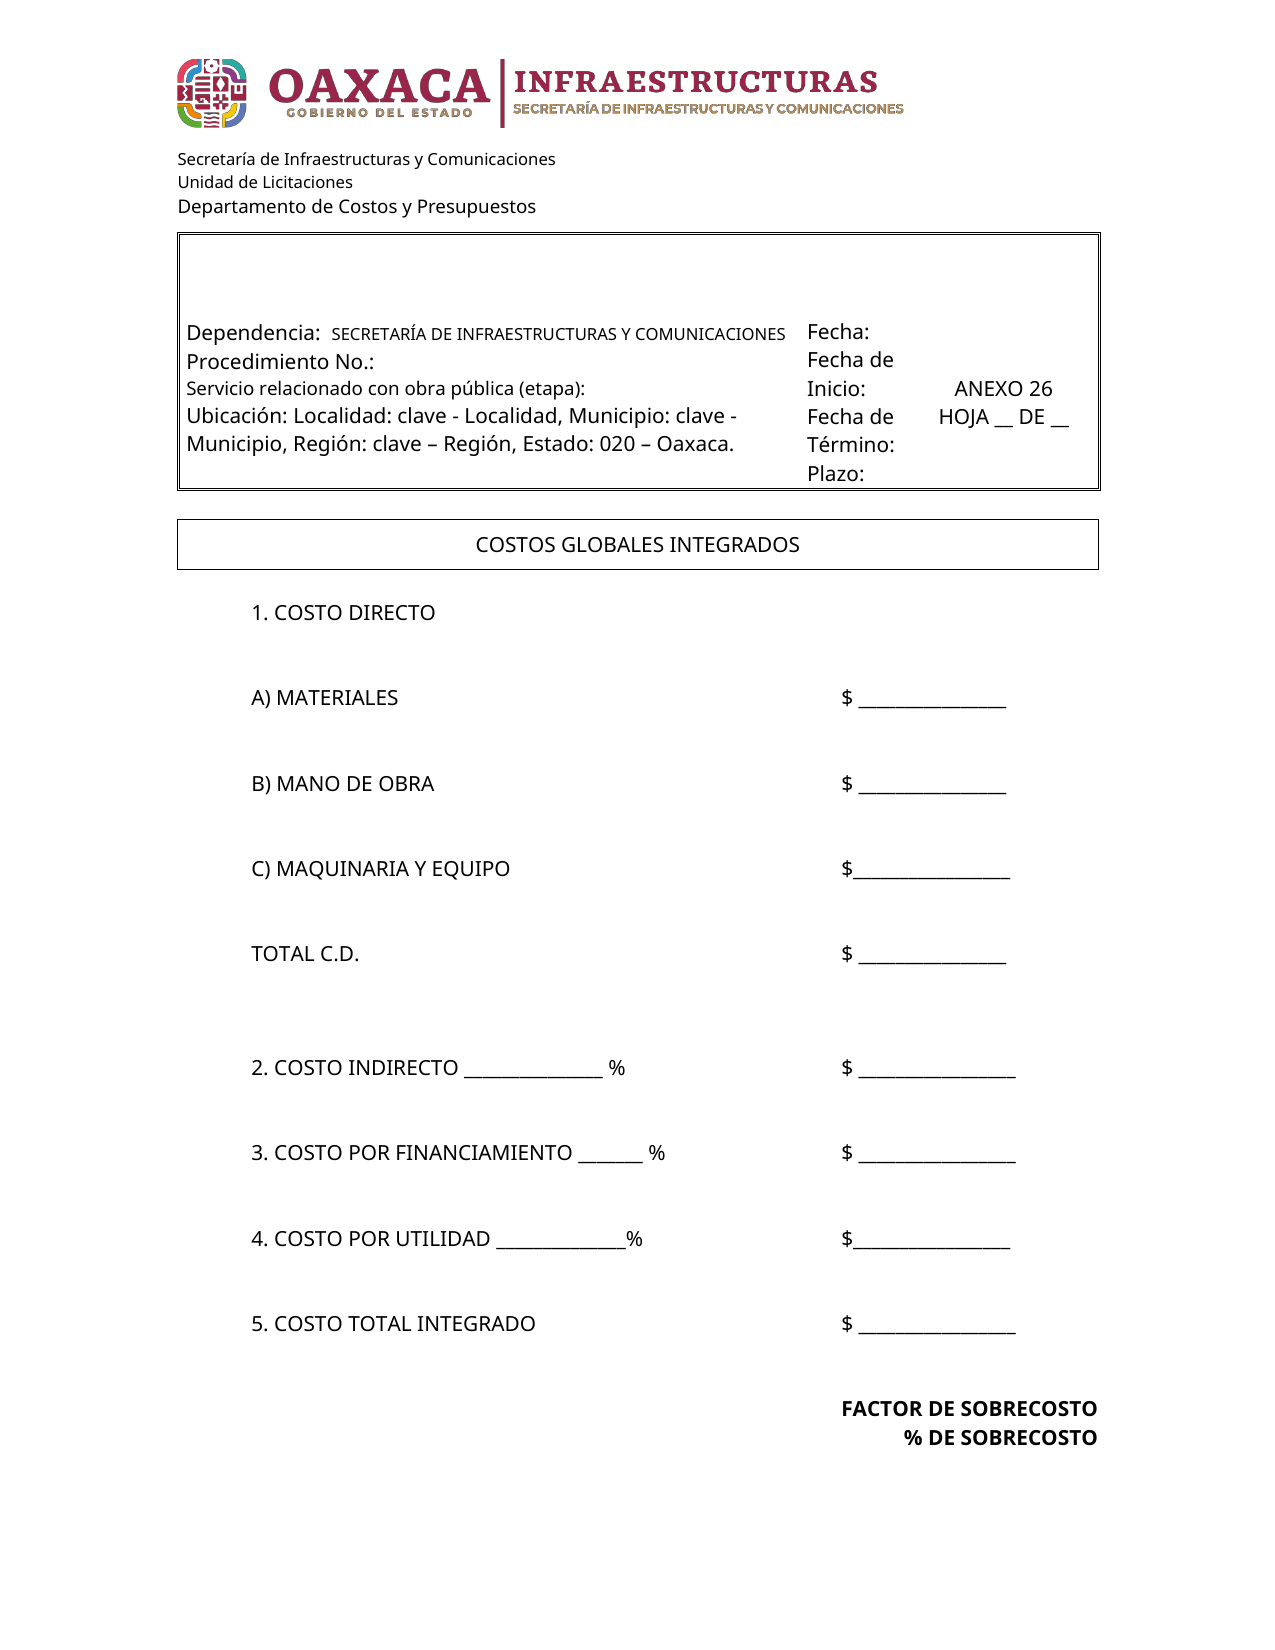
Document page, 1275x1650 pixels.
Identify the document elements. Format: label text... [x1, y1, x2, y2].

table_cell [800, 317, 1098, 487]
text 5. COSTO TOTAL INTEGRADO $ _________________ [177, 1309, 1098, 1337]
text C) MAQUINARIA Y EQUIPO $_________________ [251, 854, 1098, 882]
text 1. COSTO DIRECTO [177, 598, 1098, 626]
text 3. COSTO POR FINANCIAMIENTO _______ % $ _________________ [177, 1138, 1098, 1167]
text % DE SOBRECOSTO [177, 1423, 1098, 1451]
text FACTOR DE SOBRECOSTO [177, 1394, 1098, 1423]
text TOTAL C.D. $ ________________ [177, 939, 1098, 968]
picture [177, 59, 928, 130]
text 4. COSTO POR UTILIDAD ______________% $_________________ [177, 1224, 1098, 1252]
text 2. COSTO INDIRECTO _______________ % $ _________________ [177, 1053, 1098, 1081]
text A) MATERIALES $ ________________ [177, 683, 1098, 712]
text B) MANO DE OBRA $ ________________ [251, 769, 1098, 797]
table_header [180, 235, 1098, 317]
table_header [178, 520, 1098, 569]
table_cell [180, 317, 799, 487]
